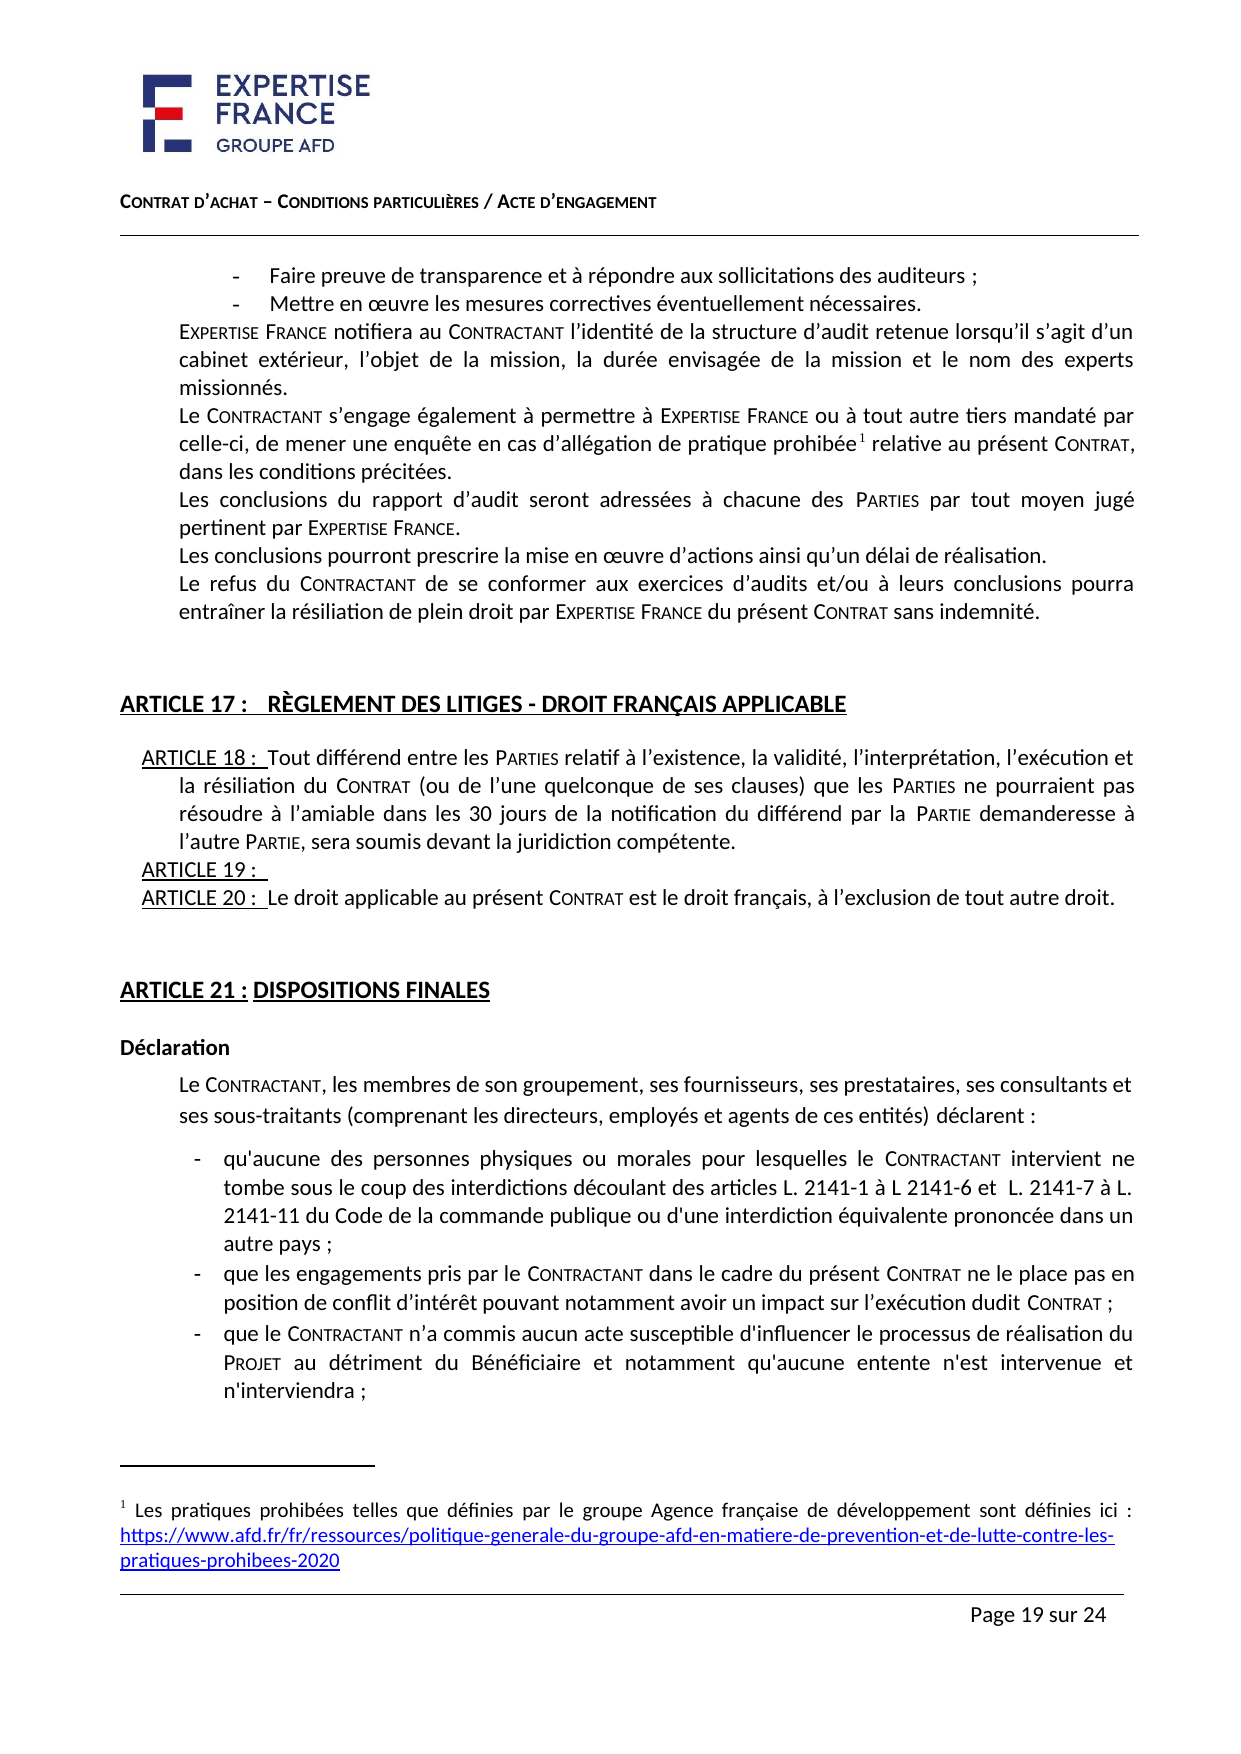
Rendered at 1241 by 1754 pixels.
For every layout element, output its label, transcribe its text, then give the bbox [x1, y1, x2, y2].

list qu'aucune des personnes physiques ou morales pour lesquelles le Contractant intervient ne tombe sous le coup des interdictions découlant des articles L. 2141-1 à L 2141-6 et L. 2141-7 à L. 2141-11 du Code de la commande publique ou d'une interdiction équivalente prononcée dans un autre pays ; [194, 1142, 1135, 1257]
text Expertise France notifiera au Contractant l’identité de la structure d’audit retenue lorsqu’il s’agit d’un cabinet extérieur, l’objet de la mission, la durée envisagée de la mission et le nom des experts missionnés. [179, 317, 1135, 401]
list Tout différend entre les Parties relatif à l’existence, la validité, l’interprétation, l’exécution et la résiliation du Contrat (ou de l’une quelconque de ses clauses) que les Parties ne pourraient pas résoudre à l’amiable dans les 30 jours de la notification du différend par la Partie demanderesse à l’autre Partie, sera soumis devant la juridiction compétente. [141, 743, 1135, 855]
text Les conclusions pourront prescrire la mise en œuvre d’actions ainsi qu’un délai de réalisation. [120, 541, 1135, 569]
list RÈglement des litiges - DROIT Français APPLICABLE [120, 688, 1135, 718]
list que les engagements pris par le Contractant dans le cadre du présent Contrat ne le place pas en position de conflit d’intérêt pouvant notamment avoir un impact sur l’exécution dudit Contrat ; [194, 1257, 1135, 1317]
list Faire preuve de transparence et à répondre aux sollicitations des auditeurs ; [232, 261, 1135, 289]
list Le droit applicable au présent Contrat est le droit français, à l’exclusion de tout autre droit. [141, 883, 1135, 911]
text Les conclusions du rapport d’audit seront adressées à chacune des Parties par tout moyen jugé pertinent par Expertise France. [179, 485, 1135, 541]
picture [120, 41, 397, 183]
list Dispositions finales [120, 974, 1135, 1004]
text Le Contractant, les membres de son groupement, ses fournisseurs, ses prestataires, ses consultants et ses sous-traitants (comprenant les directeurs, employés et agents de ces entités) déclarent : [179, 1067, 1135, 1129]
text Le refus du Contractant de se conformer aux exercices d’audits et/ou à leurs conclusions pourra entraîner la résiliation de plein droit par Expertise France du présent Contrat sans indemnité. [178, 569, 1135, 625]
list que le Contractant n’a commis aucun acte susceptible d'influencer le processus de réalisation du Projet au détriment du Bénéficiaire et notamment qu'aucune entente n'est intervenue et n'interviendra ; [194, 1317, 1135, 1404]
text Le Contractant s’engage également à permettre à Expertise France ou à tout autre tiers mandaté par celle-ci, de mener une enquête en cas d’allégation de pratique prohibée relative au présent Contrat, dans les conditions précitées. [179, 401, 1135, 485]
subtitle Déclaration [120, 1029, 1135, 1061]
list Mettre en œuvre les mesures correctives éventuellement nécessaires. [232, 289, 1135, 317]
